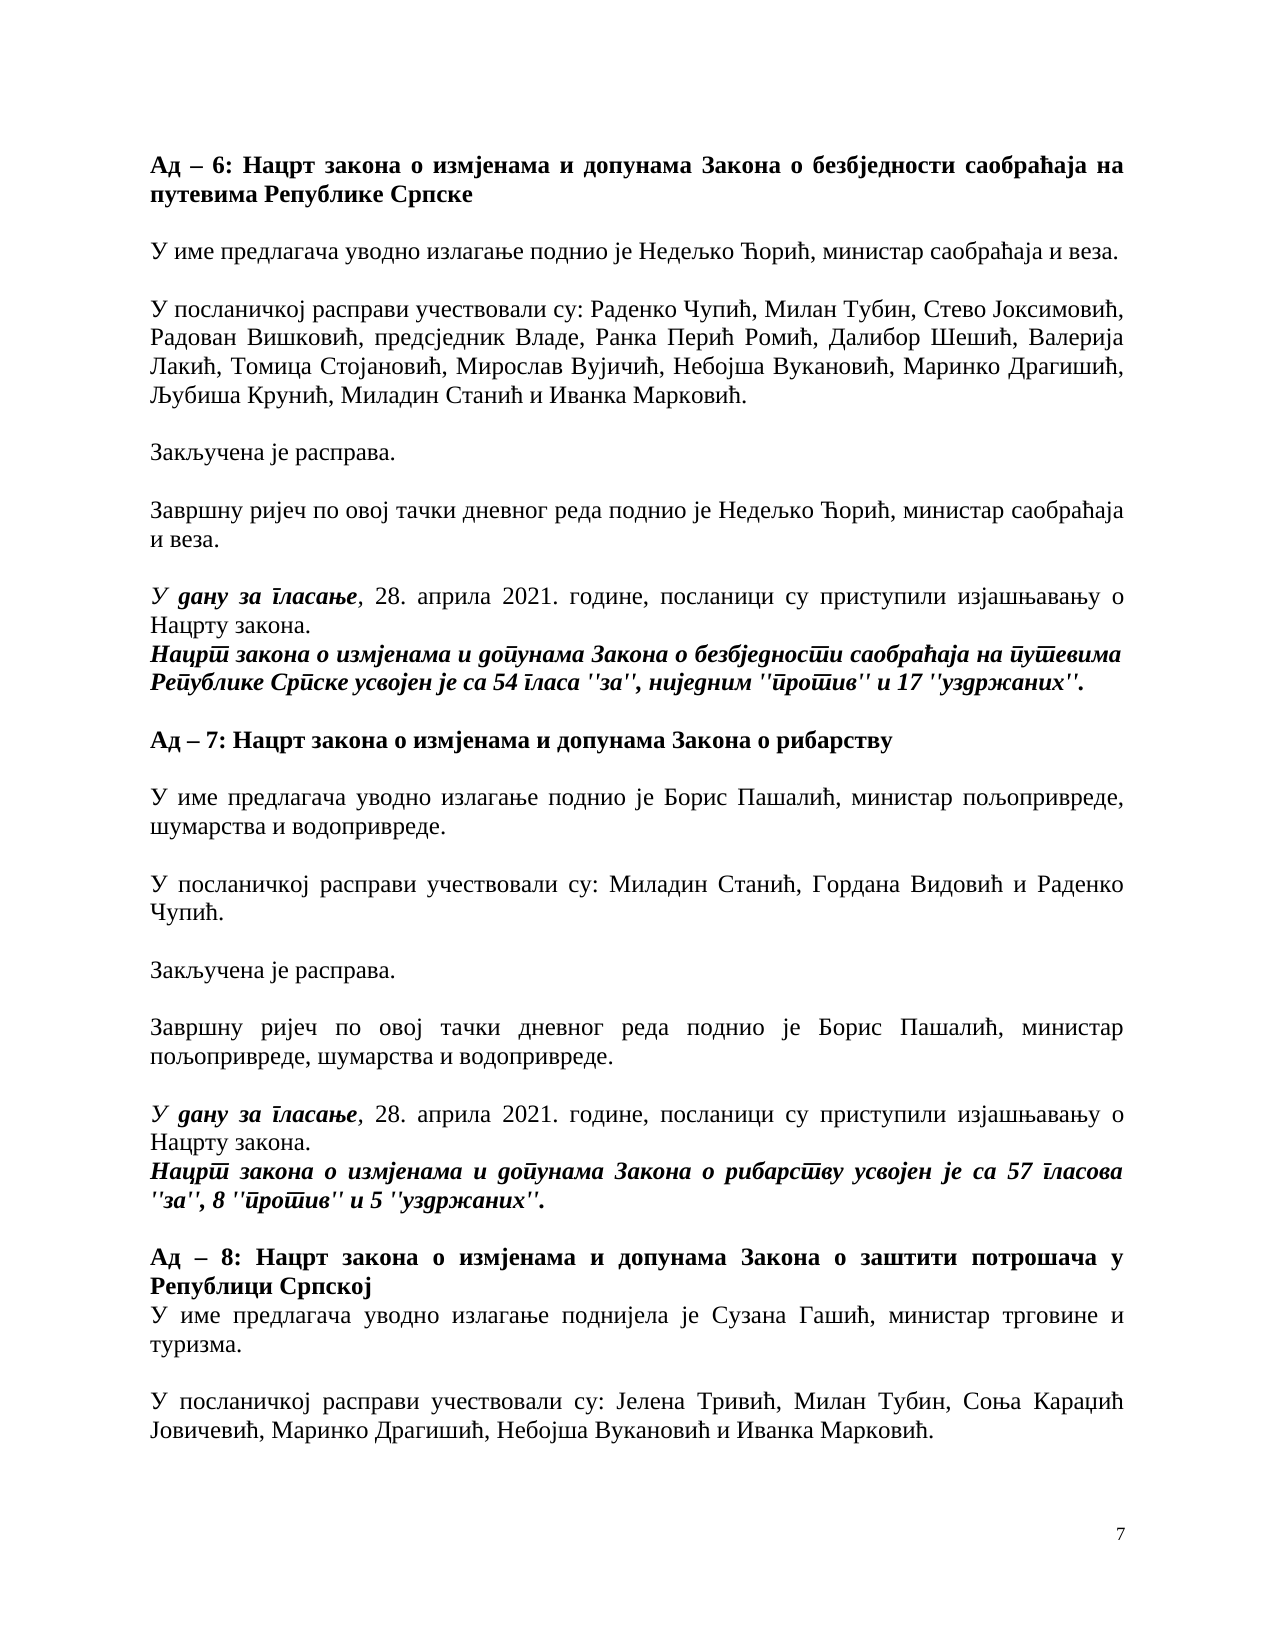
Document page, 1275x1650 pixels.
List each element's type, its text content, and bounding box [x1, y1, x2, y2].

text У посланичкој расправи учествовали су: Јелена Тривић, Милан Тубин, Соња Караџић Јовичевић, Маринко Драгишић, Небојша Вукановић и Иванка Марковић. [150, 1386, 1125, 1444]
text У дану за гласање, 28. априла 2021. године, посланици су приступили изјашњавању о Нацрту закона. [150, 581, 1125, 639]
text Закључена је расправа. [150, 437, 1125, 466]
text Закључена је расправа. [150, 955, 1125, 984]
text Завршну ријеч по овој тачки дневног реда поднио је Недељко Ћорић, министар саобраћаја и веза. [150, 495, 1125, 552]
text У име предлагача уводно излагање поднио је Борис Пашалић, министар пољопривреде, шумарства и водопривреде. [150, 782, 1125, 840]
text Ад – 8: Нацрт закона о измјенама и допунама Закона о заштити потрошача у Републици Српској [150, 1242, 1125, 1300]
text У име предлагача уводно излагање поднијела је Сузана Гашић, министар трговине и туризма. [150, 1300, 1125, 1357]
text У посланичкој расправи учествовали су: Раденко Чупић, Милан Тубин, Стево Јоксимовић, Радован Вишковић, предсједник Владе, Ранка Перић Ромић, Далибор Шешић, Валерија Лакић, Томица Стојановић, Мирослав Вујичић, Небојша Вукановић, Маринко Драгишић, Љубиша Крунић, Миладин Станић и Иванка Марковић. [150, 294, 1125, 409]
text У дану за гласање, 28. априла 2021. године, посланици су приступили изјашњавању о Нацрту закона. [150, 1099, 1125, 1156]
text Ад – 7: Нацрт закона о измјенама и допунама Закона о рибарству [150, 725, 1125, 754]
text Завршну ријеч по овој тачки дневног реда поднио је Борис Пашалић, министар пољопривреде, шумарства и водопривреде. [150, 1012, 1125, 1070]
text Нацрт закона о измјенама и допунама Закона о рибарству усвојен је са 57 гласова ''за'', 8 ''против'' и 5 ''уздржаних''. [150, 1156, 1125, 1214]
text У име предлагача уводно излагање поднио је Недељко Ћорић, министар саобраћаја и веза. [150, 236, 1125, 265]
text Ад – 6: Нацрт закона о измјенама и допунама Закона о безбједности саобраћаја на путевима Републике Српске [150, 150, 1125, 207]
text Нацрт закона о измјенама и допунама Закона о безбједности саобраћаја на путевима Републике Српске усвојен је са 54 гласа ''за'', ниједним ''против'' и 17 ''уздржаних''. [150, 639, 1125, 696]
text У посланичкој расправи учествовали су: Миладин Станић, Гордана Видовић и Раденко Чупић. [150, 869, 1125, 926]
